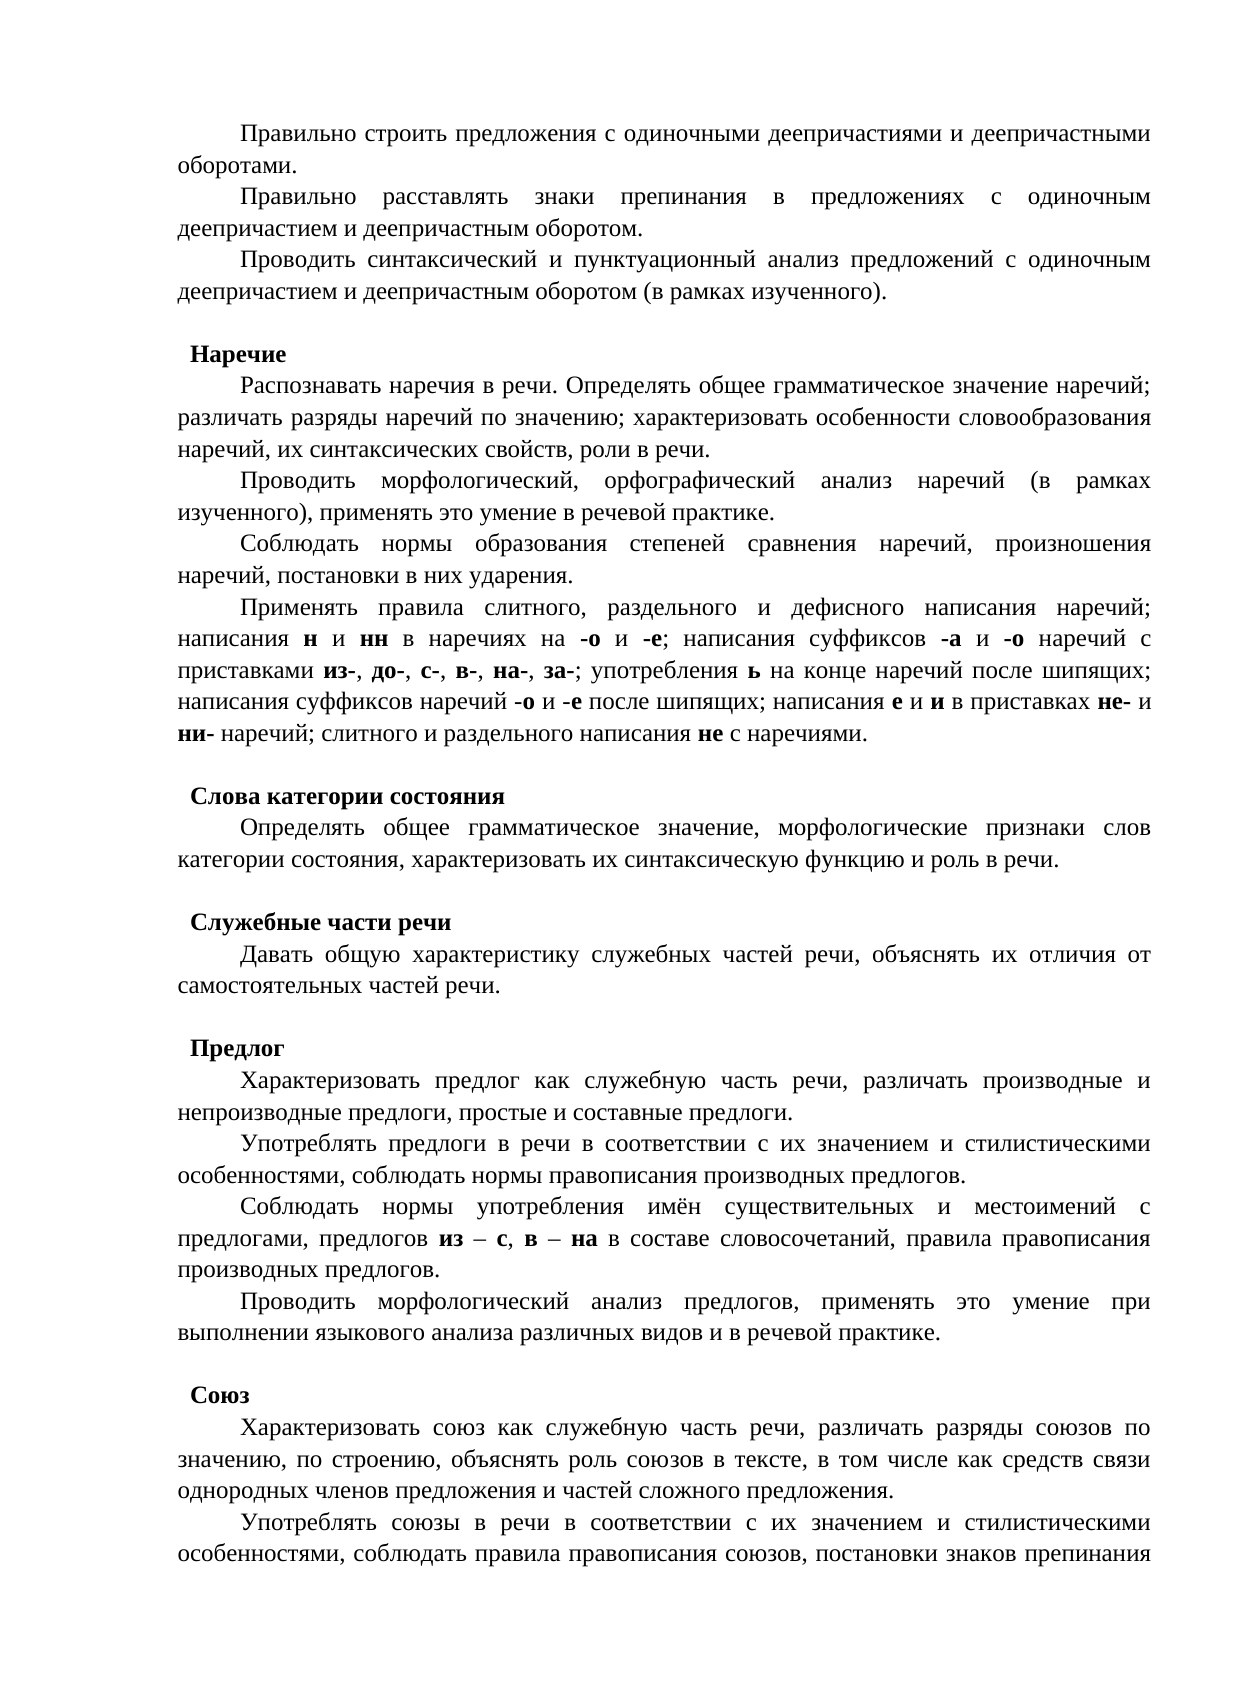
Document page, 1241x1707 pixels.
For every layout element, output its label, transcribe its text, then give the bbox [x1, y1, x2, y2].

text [177, 1507, 1152, 1567]
text Союз [190, 1381, 1152, 1409]
text Служебные части речи [190, 907, 1152, 936]
text Давать общую характеристику служебных частей речи, объяснять их отличия от самостоятельных частей речи. [177, 939, 1152, 999]
text Распознавать наречия в речи. Определять общее грамматическое значение наречий; различать разряды наречий по значению; характеризовать особенности словообразования наречий, их синтаксических свойств, роли в речи. [177, 371, 1152, 462]
text Правильно строить предложения с одиночными деепричастиями и деепричастными оборотами. [177, 118, 1152, 178]
text Применять правила слитного, раздельного и дефисного написания наречий; написания н и нн в наречиях на -о и -е; написания суффиксов -а и -о наречий с приставками из-, до-, с-, в-, на-, за-; употребления ь на конце наречий после шипящих; написания суффиксов наречий -о и -е после шипящих; написания е и и в приставках не- и ни- наречий; слитного и раздельного написания не с наречиями. [177, 592, 1152, 747]
text Соблюдать нормы употребления имён существительных и местоимений с предлогами, предлогов из – с, в – на в составе словосочетаний, правила правописания производных предлогов. [177, 1191, 1152, 1283]
text Соблюдать нормы образования степеней сравнения наречий, произношения наречий, постановки в них ударения. [177, 528, 1152, 589]
text Наречие [190, 339, 1152, 368]
text Характеризовать союз как служебную часть речи, различать разряды союзов по значению, по строению, объяснять роль сою­зов в тексте, в том числе как средств связи однородных членов предложения и частей сложного предложения. [177, 1412, 1152, 1504]
text Определять общее грамматическое значение, морфологические признаки слов категории состояния, характеризовать их синтаксическую функцию и роль в речи. [177, 812, 1152, 873]
text Правильно расставлять знаки препинания в предложениях с одиночным деепричастием и деепричастным оборотом. [177, 181, 1152, 242]
text Слова категории состояния [190, 781, 1152, 810]
text Проводить морфологический анализ предлогов, применять это умение при выполнении языкового анализа различных ­видов и в речевой практике. [177, 1286, 1152, 1346]
text Характеризовать предлог как служебную часть речи, различать производные и непроизводные предлоги, простые и составные предлоги. [177, 1065, 1152, 1125]
text Употреблять предлоги в речи в соответствии с их значением и стилистическими особенностями, соблюдать нормы правописания производных предлогов. [177, 1128, 1152, 1188]
text Проводить морфологический, орфографический анализ наречий (в рамках изученного), применять это умение в речевой практике. [177, 465, 1152, 526]
text Предлог [190, 1033, 1152, 1062]
text Проводить синтаксический и пунктуационный анализ предложений с одиночным деепричастием и деепричастным оборотом (в рамках изученного). [177, 244, 1152, 305]
